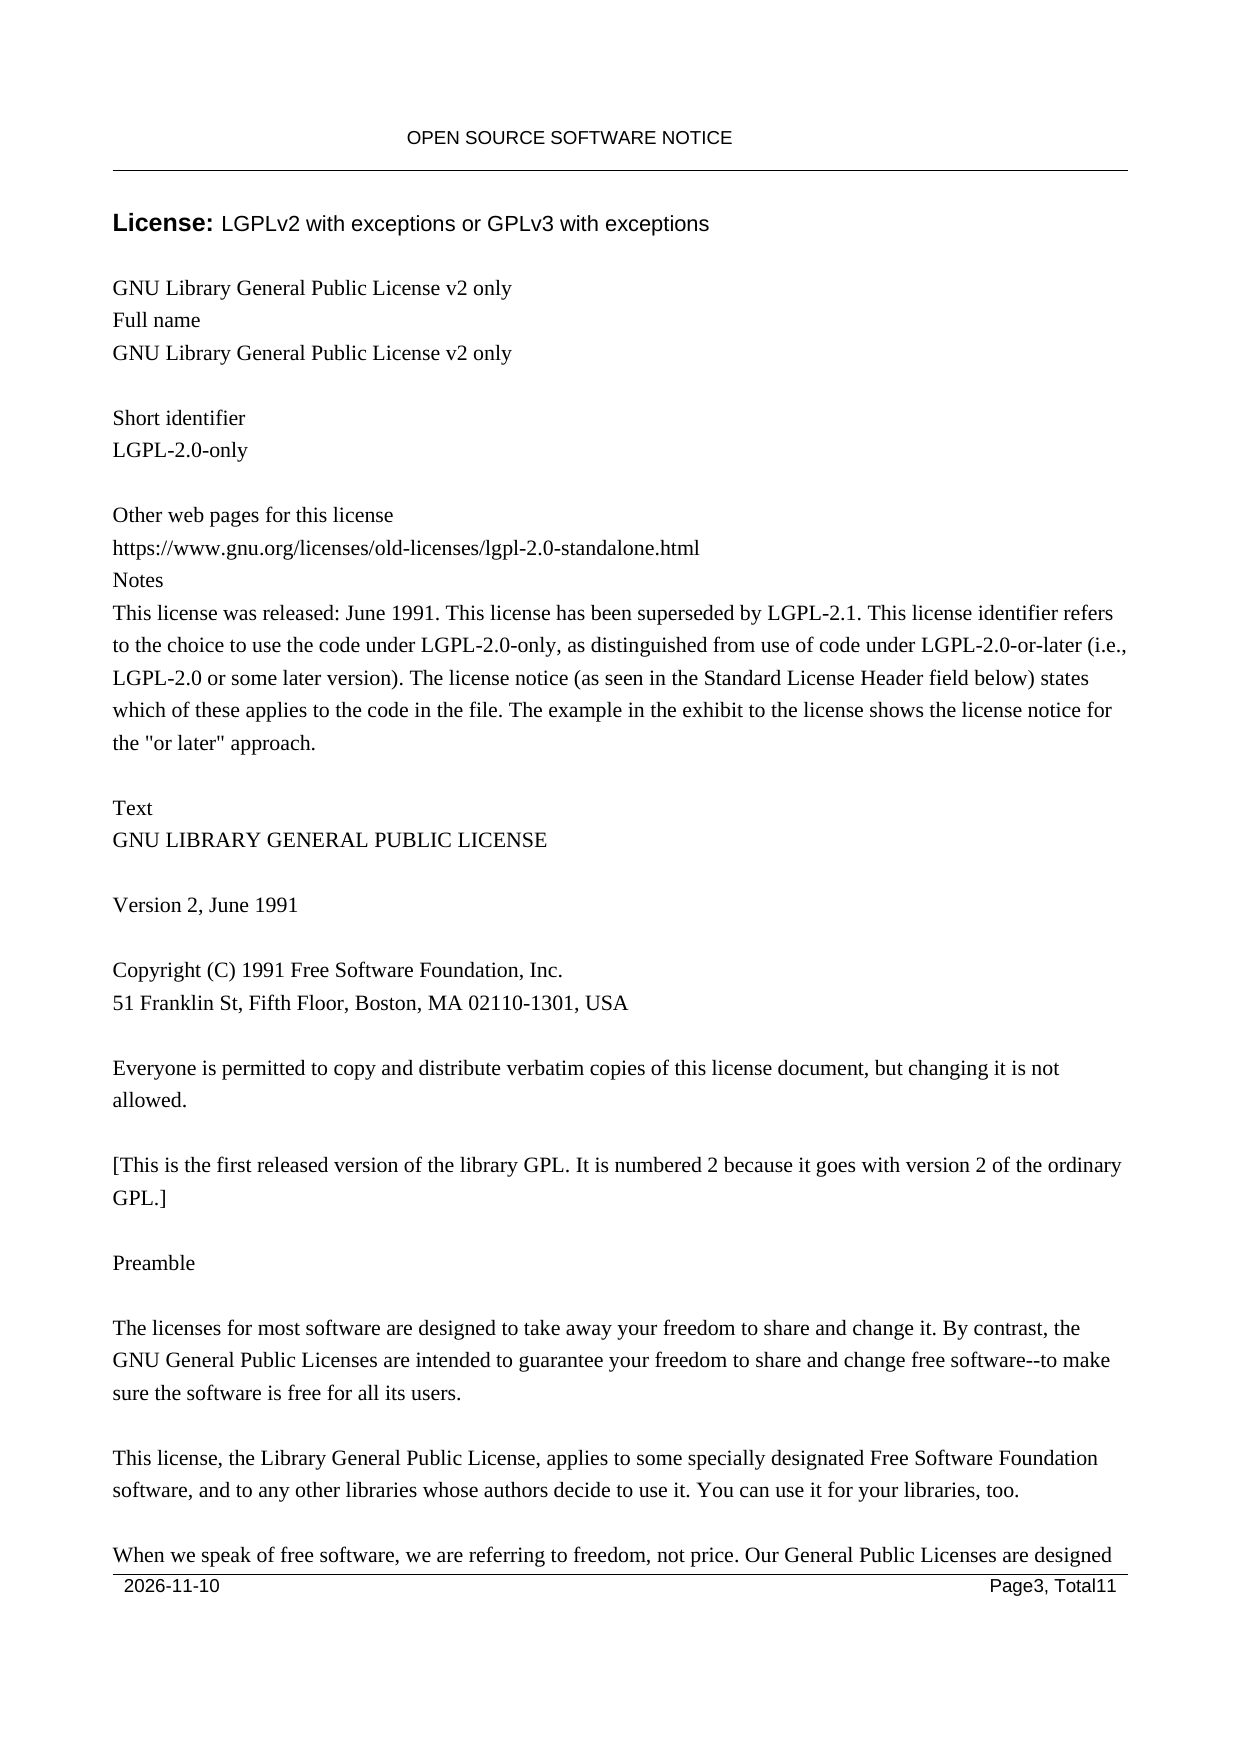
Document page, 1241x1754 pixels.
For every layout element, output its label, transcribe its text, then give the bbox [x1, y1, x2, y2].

text GNU Library General Public License v2 only [112, 336, 1128, 369]
text GNU Library General Public License v2 only [112, 239, 1128, 304]
text Notes [112, 564, 1128, 596]
text Copyright (C) 1991 Free Software Foundation, Inc. [112, 954, 1128, 986]
text Other web pages for this license [112, 499, 1128, 531]
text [112, 1539, 1128, 1571]
text This license, the Library General Public License, applies to some specially designated Free Software Foundation software, and to any other libraries whose authors decide to use it. You can use it for your libraries, too. [112, 1441, 1128, 1506]
text Version 2, June 1991 [112, 889, 1128, 921]
text GNU LIBRARY GENERAL PUBLIC LICENSE [112, 824, 1128, 856]
text The licenses for most software are designed to take away your freedom to share and change it. By contrast, the GNU General Public Licenses are intended to guarantee your freedom to share and change free software--to make sure the software is free for all its users. [112, 1311, 1128, 1409]
text https://www.gnu.org/licenses/old-licenses/lgpl-2.0-standalone.html [112, 531, 1128, 564]
text Everyone is permitted to copy and distribute verbatim copies of this license document, but changing it is not allowed. [112, 1051, 1128, 1116]
text Text [112, 791, 1128, 824]
text 51 Franklin St, Fifth Floor, Boston, MA 02110-1301, USA [112, 986, 1128, 1019]
text Full name [112, 304, 1128, 336]
text License: LGPLv2 with exceptions or GPLv3 with exceptions [112, 206, 1128, 239]
text LGPL-2.0-only [112, 434, 1128, 466]
text Short identifier [112, 401, 1128, 434]
text This license was released: June 1991. This license has been superseded by LGPL-2.1. This license identifier refers to the choice to use the code under LGPL-2.0-only, as distinguished from use of code under LGPL-2.0-or-later (i.e., LGPL-2.0 or some later version). The license notice (as seen in the Standard License Header field below) states which of these applies to the code in the file. The example in the exhibit to the license shows the license notice for the "or later" approach. [112, 596, 1128, 759]
text Preamble [112, 1246, 1128, 1279]
text [This is the first released version of the library GPL. It is numbered 2 because it goes with version 2 of the ordinary GPL.] [112, 1149, 1128, 1214]
